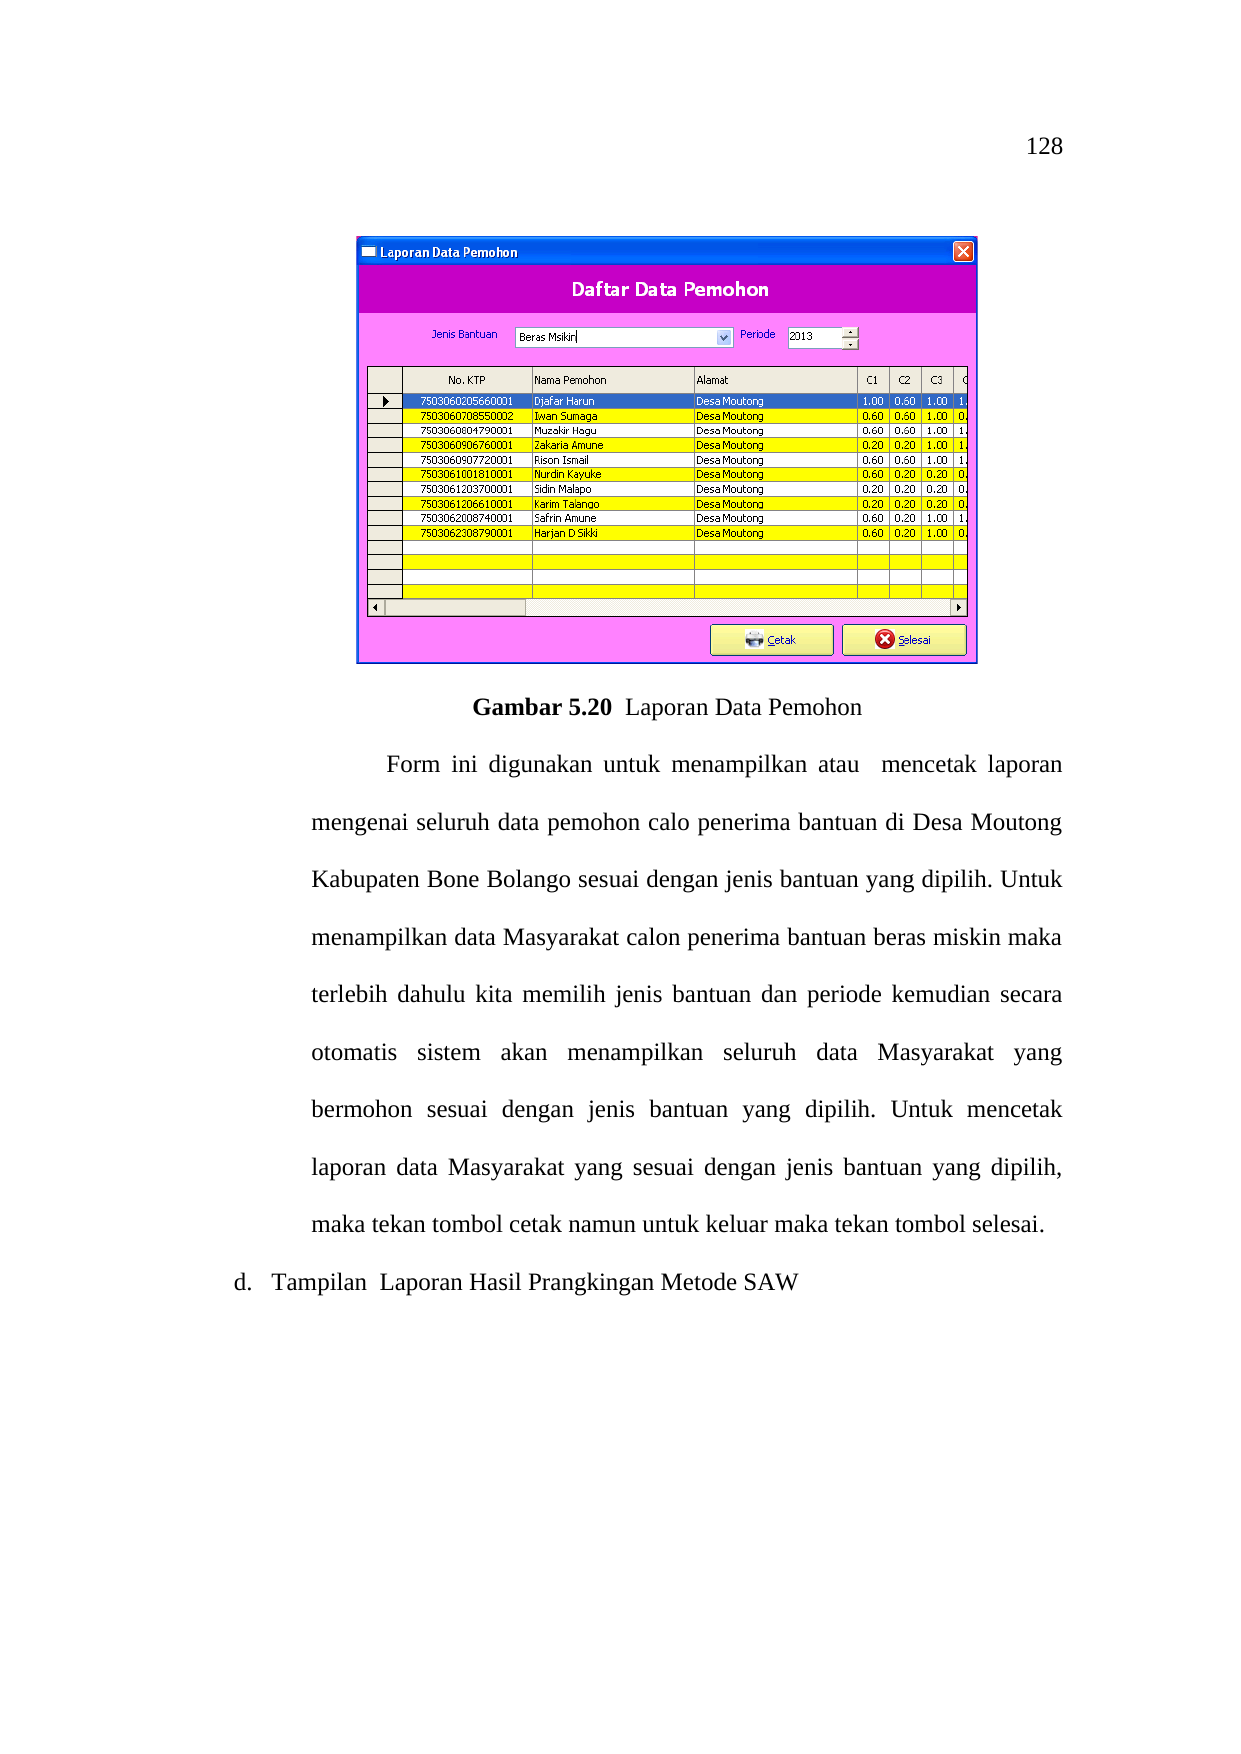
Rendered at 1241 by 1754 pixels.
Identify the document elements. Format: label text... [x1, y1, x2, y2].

picture [356, 236, 978, 664]
list Tampilan Laporan Hasil Prangkingan Metode SAW [234, 1267, 1063, 1296]
text Form ini digunakan untuk menampilkan atau mencetak laporan mengenai seluruh data pemohon calo penerima bantuan di Desa Moutong Kabupaten Bone Bolango sesuai dengan jenis bantuan yang dipilih. Untuk menampilkan data Masyarakat calon penerima bantuan beras miskin maka terlebih dahulu kita memilih jenis bantuan dan periode kemudian secara otomatis sistem akan menampilkan seluruh data Masyarakat yang bermohon sesuai dengan jenis bantuan yang dipilih. Untuk mencetak laporan data Masyarakat yang sesuai dengan jenis bantuan yang dipilih, maka tekan tombol cetak namun untuk keluar maka tekan tombol selesai. [311, 749, 1063, 1238]
list Gambar 5.20 Laporan Data Pemohon [271, 692, 1063, 721]
